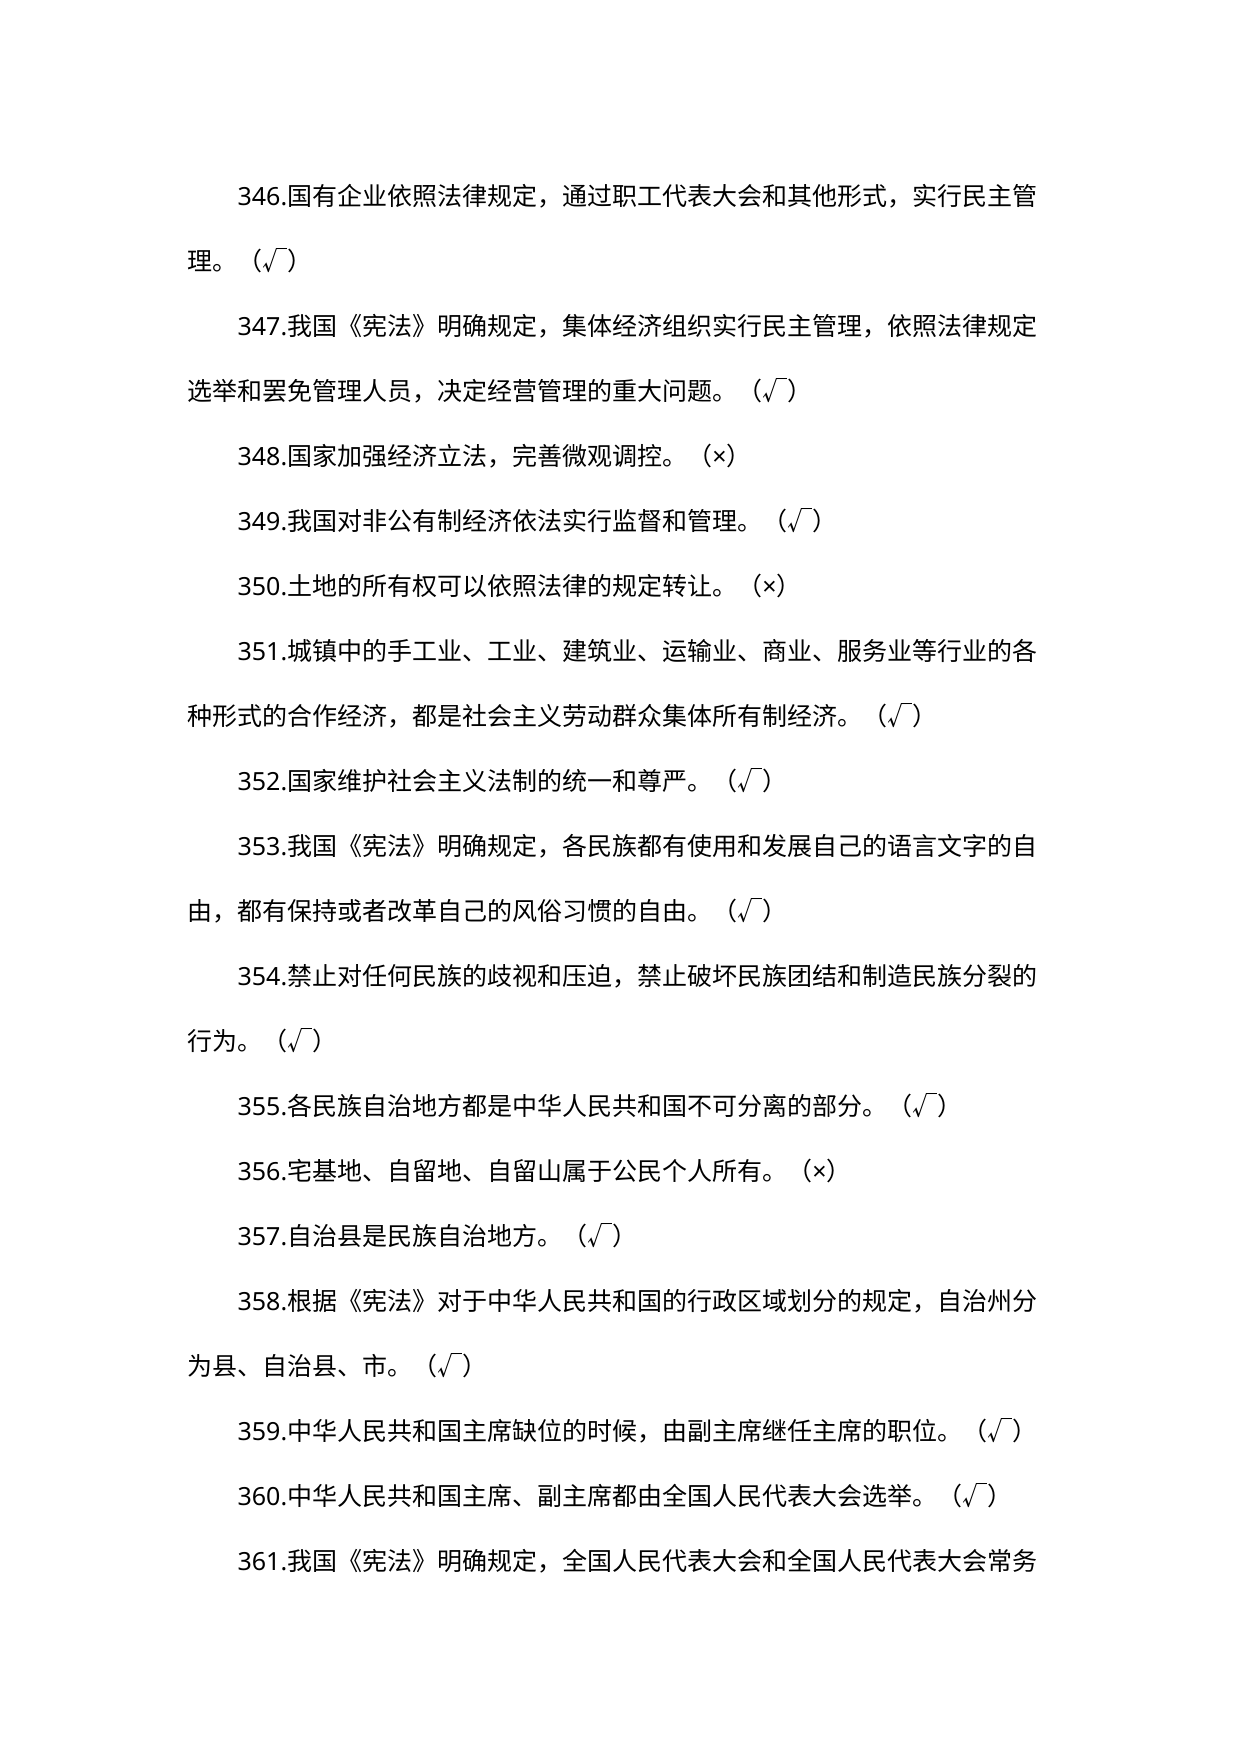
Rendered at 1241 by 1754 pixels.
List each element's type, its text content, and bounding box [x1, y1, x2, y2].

text 359.中华人民共和国主席缺位的时候，由副主席继任主席的职位。（√） [187, 1397, 1053, 1462]
text 357.自治县是民族自治地方。（√） [187, 1202, 1053, 1267]
text 351.城镇中的手工业、工业、建筑业、运输业、商业、服务业等行业的各种形式的合作经济，都是社会主义劳动群众集体所有制经济。（√） [187, 617, 1053, 747]
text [187, 1527, 1053, 1592]
text 354.禁止对任何民族的歧视和压迫，禁止破坏民族团结和制造民族分裂的行为。（√） [187, 942, 1053, 1072]
text 352.国家维护社会主义法制的统一和尊严。（√） [187, 747, 1053, 812]
text 350.土地的所有权可以依照法律的规定转让。（×） [187, 552, 1053, 617]
text 358.根据《宪法》对于中华人民共和国的行政区域划分的规定，自治州分为县、自治县、市。（√） [187, 1267, 1053, 1397]
text 353.我国《宪法》明确规定，各民族都有使用和发展自己的语言文字的自由，都有保持或者改革自己的风俗习惯的自由。（√） [187, 812, 1053, 942]
text 349.我国对非公有制经济依法实行监督和管理。（√） [187, 487, 1053, 552]
text 348.国家加强经济立法，完善微观调控。（×） [187, 422, 1053, 487]
text 346.国有企业依照法律规定，通过职工代表大会和其他形式，实行民主管理。（√） [187, 162, 1053, 292]
text 347.我国《宪法》明确规定，集体经济组织实行民主管理，依照法律规定选举和罢免管理人员，决定经营管理的重大问题。（√） [187, 292, 1053, 422]
text 355.各民族自治地方都是中华人民共和国不可分离的部分。（√） [187, 1072, 1053, 1137]
text 356.宅基地、自留地、自留山属于公民个人所有。（×） [187, 1137, 1053, 1202]
text 360.中华人民共和国主席、副主席都由全国人民代表大会选举。（√） [187, 1462, 1053, 1527]
